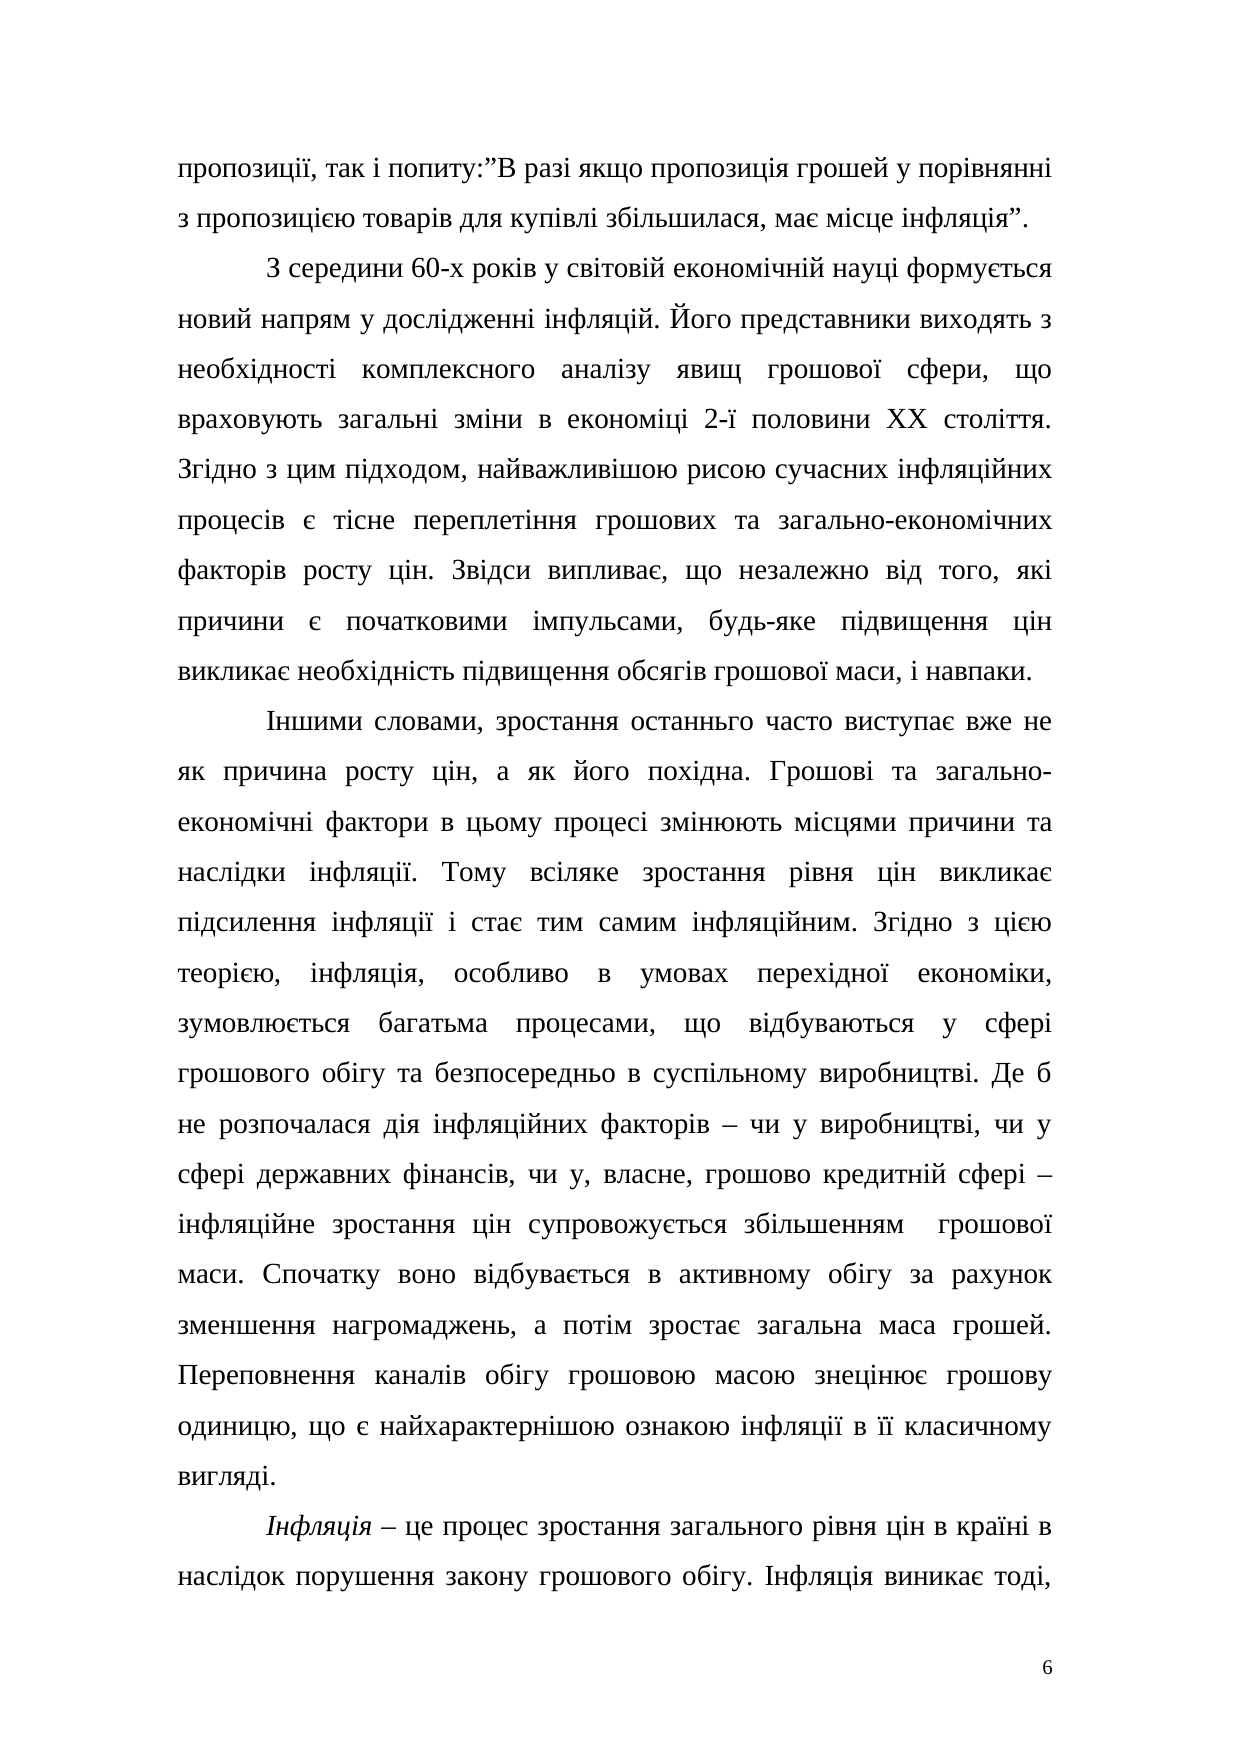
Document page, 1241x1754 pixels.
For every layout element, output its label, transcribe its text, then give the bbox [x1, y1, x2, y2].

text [177, 150, 1053, 234]
text Іншими словами, зростання останньго часто виступає вже не як причина росту цін, а як його похідна. Грошові та загально-економічні фактори в цьому процесі змінюють місцями причини та наслідки інфляції. Тому всіляке зростання рівня цін викликає підсилення інфляції і стає тим самим інфляційним. Згідно з цією теорією, інфляція, особливо в умовах перехідної економіки, зумовлюється багатьма процесами, що відбуваються у сфері грошового обігу та безпосередньо в суспільному виробництві. Де б не розпочалася дія інфляційних факторів – чи у виробництві, чи у сфері державних фінансів, чи у, власне, грошово кредитній сфері – інфляційне зростання цін супровожується збільшенням грошової маси. Спочатку воно відбувається в активному обігу за рахунок зменшення нагромаджень, а потім зростає загальна маса грошей. Переповнення каналів обігу грошовою масою знецінює грошову одиницю, що є найхарактернішою ознакою інфляції в її класичному вигляді. [177, 703, 1053, 1492]
text З середини 60-х років у світовій економічній науці формується новий напрям у дослідженні інфляцій. Його представники виходять з необхідності комплексного аналізу явищ грошової сфери, що враховують загальні зміни в економіці 2-ї половини ХХ століття. Згідно з цим підходом, найважливішою рисою сучасних інфляційних процесів є тісне переплетіння грошових та загально-економічних факторів росту цін. Звідси випливає, що незалежно від того, які причини є початковими імпульсами, будь-яке підвищення цін викликає необхідність підвищення обсягів грошової маси, і навпаки. [177, 251, 1053, 687]
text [177, 1508, 1053, 1592]
